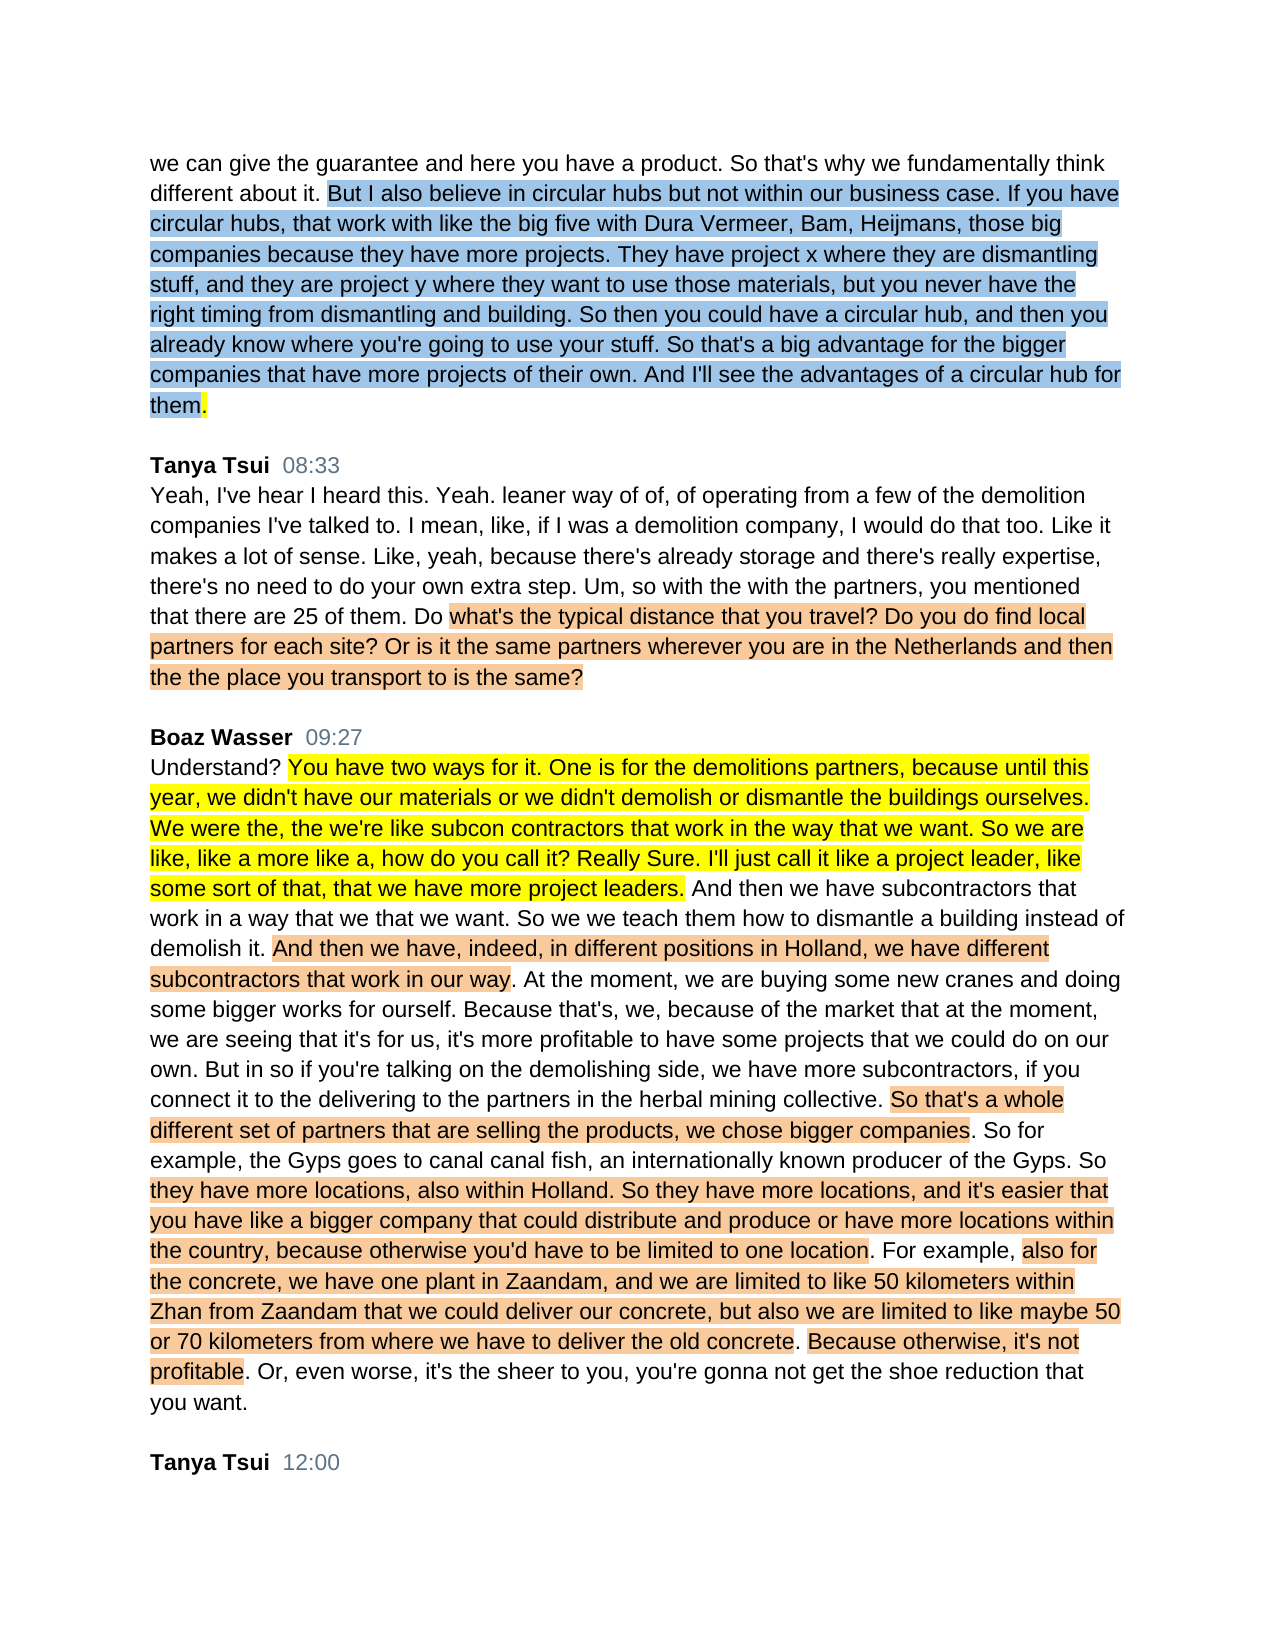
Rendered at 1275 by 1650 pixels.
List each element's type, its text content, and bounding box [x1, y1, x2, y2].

text Tanya Tsui 12:00 [150, 1449, 1125, 1475]
text Tanya Tsui 08:33 [150, 452, 1125, 478]
text Understand? You have two ways for it. One is for the demolitions partners, because until this year, we didn't have our materials or we didn't demolish or dismantle the buildings ourselves. We were the, the we're like subcon contractors that work in the way that we want. So we are like, like a more like a, how do you call it? Really Sure. I'll just call it like a project leader, like some sort of that, that we have more project leaders. And then we have subcontractors that work in a way that we that we want. So we we teach them how to dismantle a building instead of demolish it. And then we have, indeed, in different positions in Holland, we have different subcontractors that work in our way. At the moment, we are buying some new cranes and doing some bigger works for ourself. Because that's, we, because of the market that at the moment, we are seeing that it's for us, it's more profitable to have some projects that we could do on our own. But in so if you're talking on the demolishing side, we have more subcontractors, if you connect it to the delivering to the partners in the herbal mining collective. So that's a whole different set of partners that are selling the products, we chose bigger companies. So for example, the Gyps goes to canal canal fish, an internationally known producer of the Gyps. So they have more locations, also within Holland. So they have more locations, and it's easier that you have like a bigger company that could distribute and produce or have more locations within the country, because otherwise you'd have to be limited to one location. For example, also for the concrete, we have one plant in Zaandam, and we are limited to like 50 kilometers within Zhan from Zaandam that we could deliver our concrete, but also we are limited to like maybe 50 or 70 kilometers from where we have to deliver the old concrete. Because otherwise, it's not profitable. Or, even worse, it's the sheer to you, you're gonna not get the shoe reduction that you want. [150, 754, 1125, 1415]
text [150, 150, 1125, 418]
text Yeah, I've hear I heard this. Yeah. leaner way of of, of operating from a few of the demolition companies I've talked to. I mean, like, if I was a demolition company, I would do that too. Like it makes a lot of sense. Like, yeah, because there's already storage and there's really expertise, there's no need to do your own extra step. Um, so with the with the partners, you mentioned that there are 25 of them. Do what's the typical distance that you travel? Do you do find local partners for each site? Or is it the same partners wherever you are in the Netherlands and then the the place you transport to is the same? [150, 482, 1125, 690]
text Boaz Wasser 09:27 [150, 724, 1125, 750]
